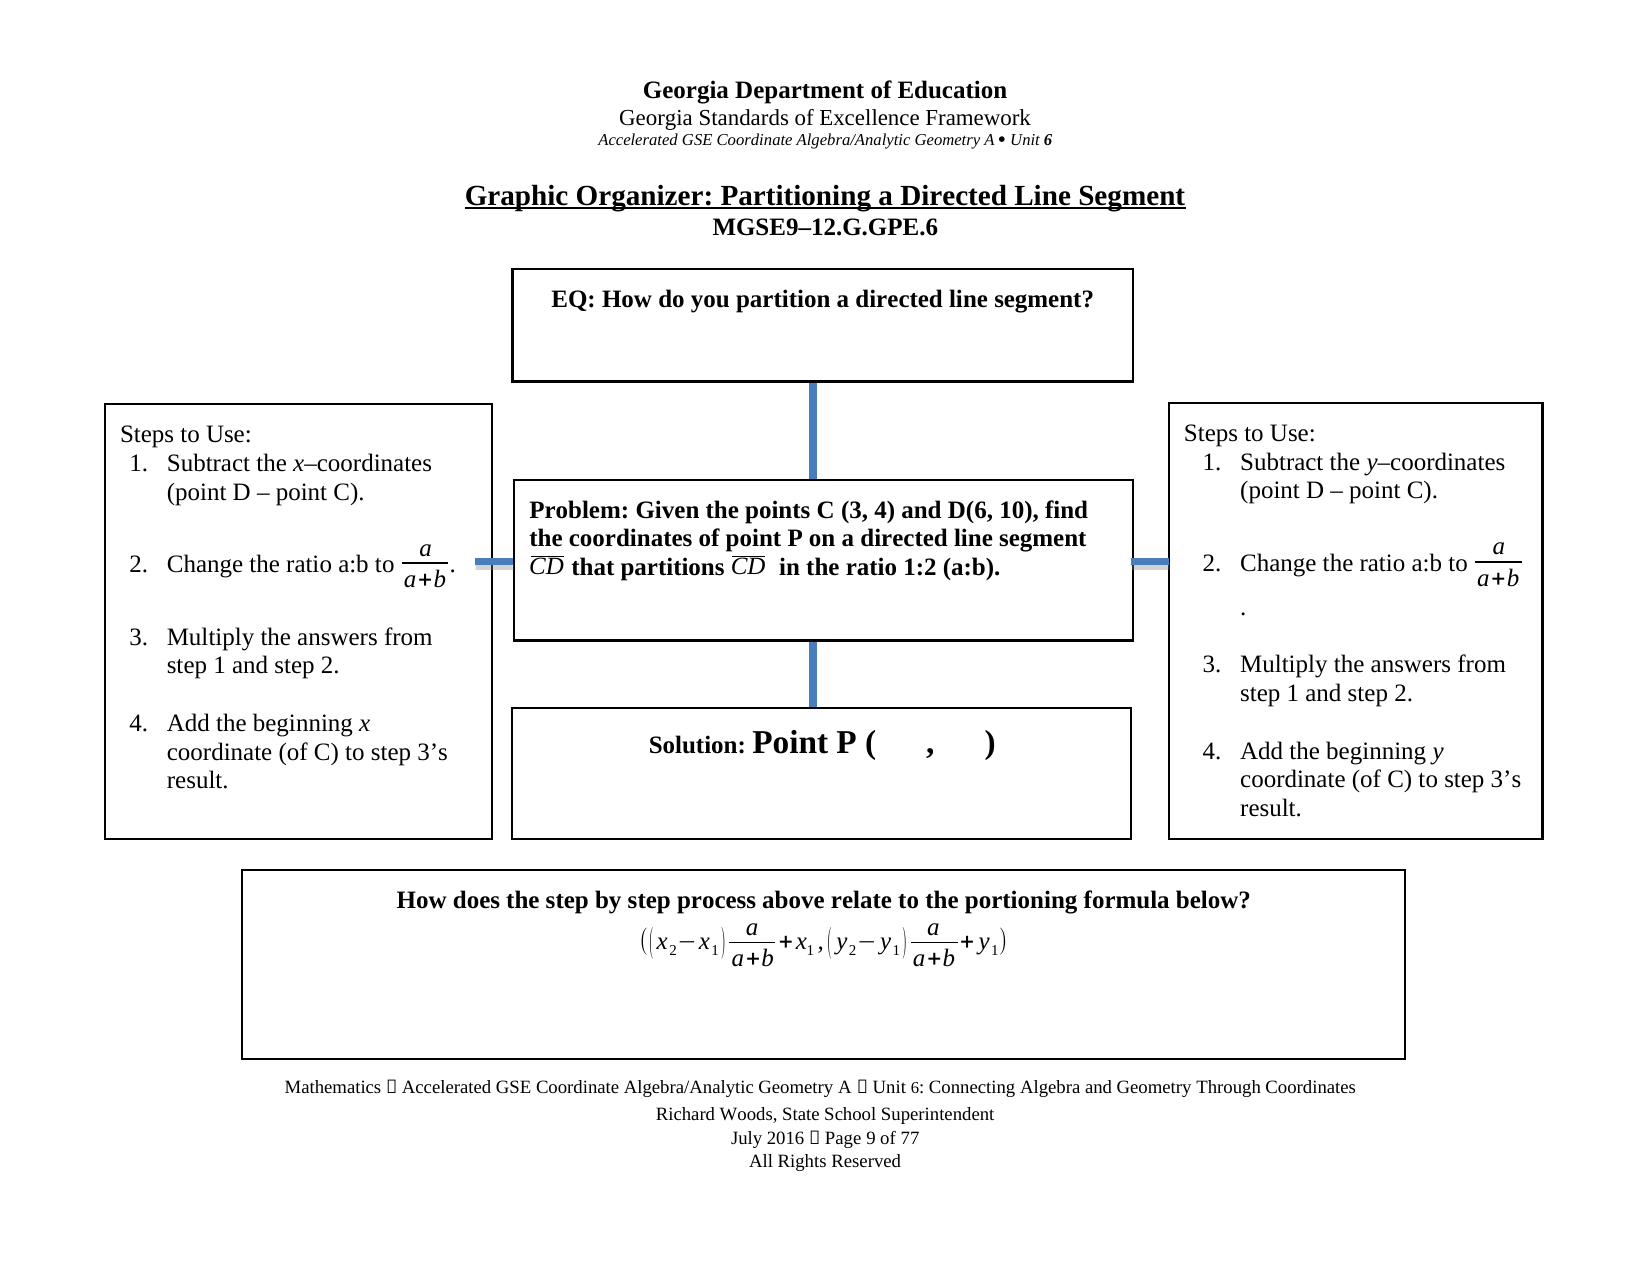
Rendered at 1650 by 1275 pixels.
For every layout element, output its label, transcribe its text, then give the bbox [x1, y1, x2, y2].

text MGSE9–12.G.GPE.6 [97, 212, 1552, 240]
subtitle Graphic Organizer: Partitioning a Directed Line Segment [97, 178, 1552, 212]
